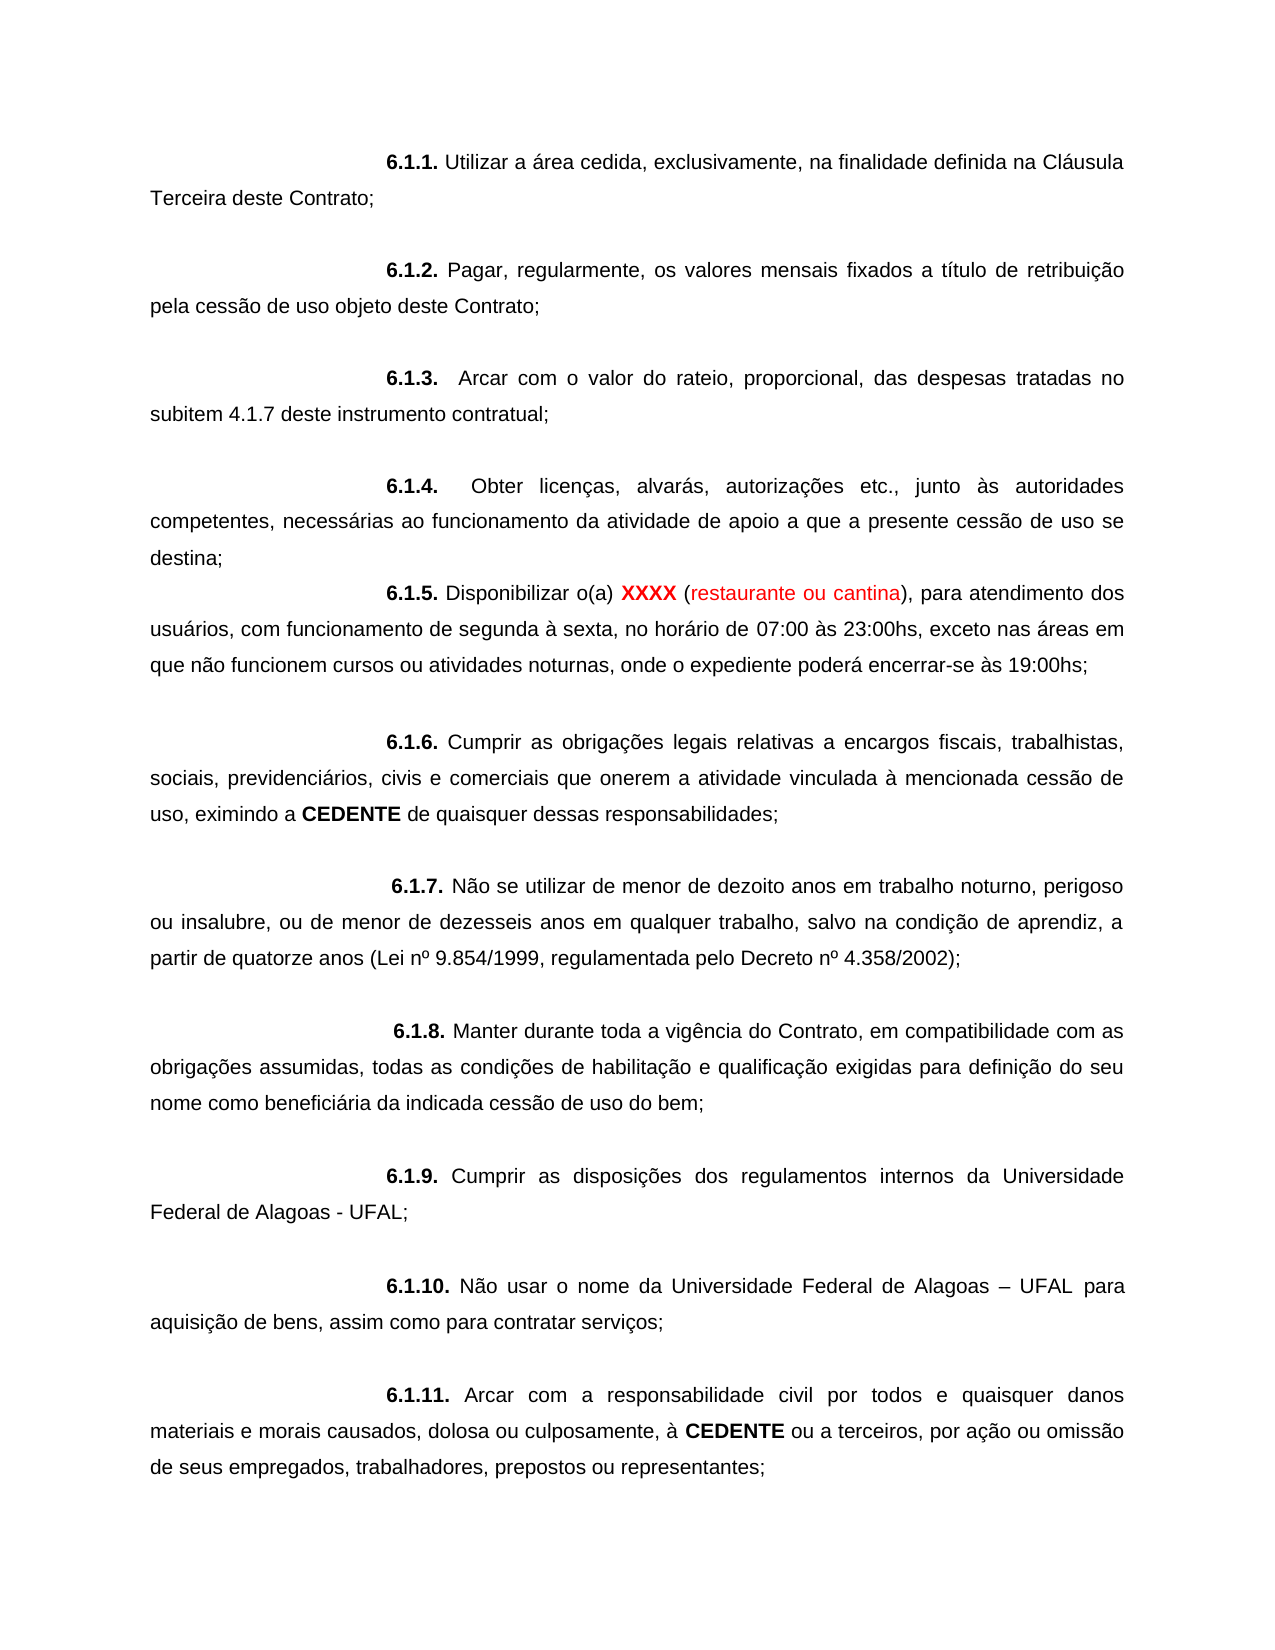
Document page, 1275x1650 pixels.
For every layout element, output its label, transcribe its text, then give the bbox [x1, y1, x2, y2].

text 6.1.4. Obter licenças, alvarás, autorizações etc., junto às autoridades competentes, necessárias ao funcionamento da atividade de apoio a que a presente cessão de uso se destina; [150, 473, 1125, 569]
text 6.1.3. Arcar com o valor do rateio, proporcional, das despesas tratadas no subitem 4.1.7 deste instrumento contratual; [150, 366, 1125, 426]
text 6.1.10. Não usar o nome da Universidade Federal de Alagoas – UFAL para aquisição de bens, assim como para contratar serviços; [150, 1273, 1125, 1333]
text 6.1.11. Arcar com a responsabilidade civil por todos e quaisquer danos materiais e morais causados, dolosa ou culposamente, à CEDENTE ou a terceiros, por ação ou omissão de seus empregados, trabalhadores, prepostos ou representantes; [150, 1383, 1125, 1479]
text 6.1.9. Cumprir as disposições dos regulamentos internos da Universidade Federal de Alagoas - UFAL; [150, 1164, 1125, 1224]
list 6.1.2. Pagar, regularmente, os valores mensais fixados a título de retribuição pela cessão de uso objeto deste Contrato; [150, 258, 1125, 318]
list 6.1.1. Utilizar a área cedida, exclusivamente, na finalidade definida na Cláusula Terceira deste Contrato; [150, 150, 1125, 210]
list 6.1.5. Disponibilizar o(a) XXXX (restaurante ou cantina), para atendimento dos usuários, com funcionamento de segunda à sexta, no horário de 07:00 às 23:00hs, exceto nas áreas em que não funcionem cursos ou atividades noturnas, onde o expediente poderá encerrar-se às 19:00hs; [150, 581, 1125, 677]
text 6.1.6. Cumprir as obrigações legais relativas a encargos fiscais, trabalhistas, sociais, previdenciários, civis e comerciais que onerem a atividade vinculada à mencionada cessão de uso, eximindo a CEDENTE de quaisquer dessas responsabilidades; [150, 730, 1125, 826]
text 6.1.7. Não se utilizar de menor de dezoito anos em trabalho noturno, perigoso ou insalubre, ou de menor de dezesseis anos em qualquer trabalho, salvo na condição de aprendiz, a partir de quatorze anos (Lei nº 9.854/1999, regulamentada pelo Decreto nº 4.358/2002); [150, 873, 1125, 969]
text 6.1.8. Manter durante toda a vigência do Contrato, em compatibilidade com as obrigações assumidas, todas as condições de habilitação e qualificação exigidas para definição do seu nome como beneficiária da indicada cessão de uso do bem; [150, 1019, 1125, 1115]
